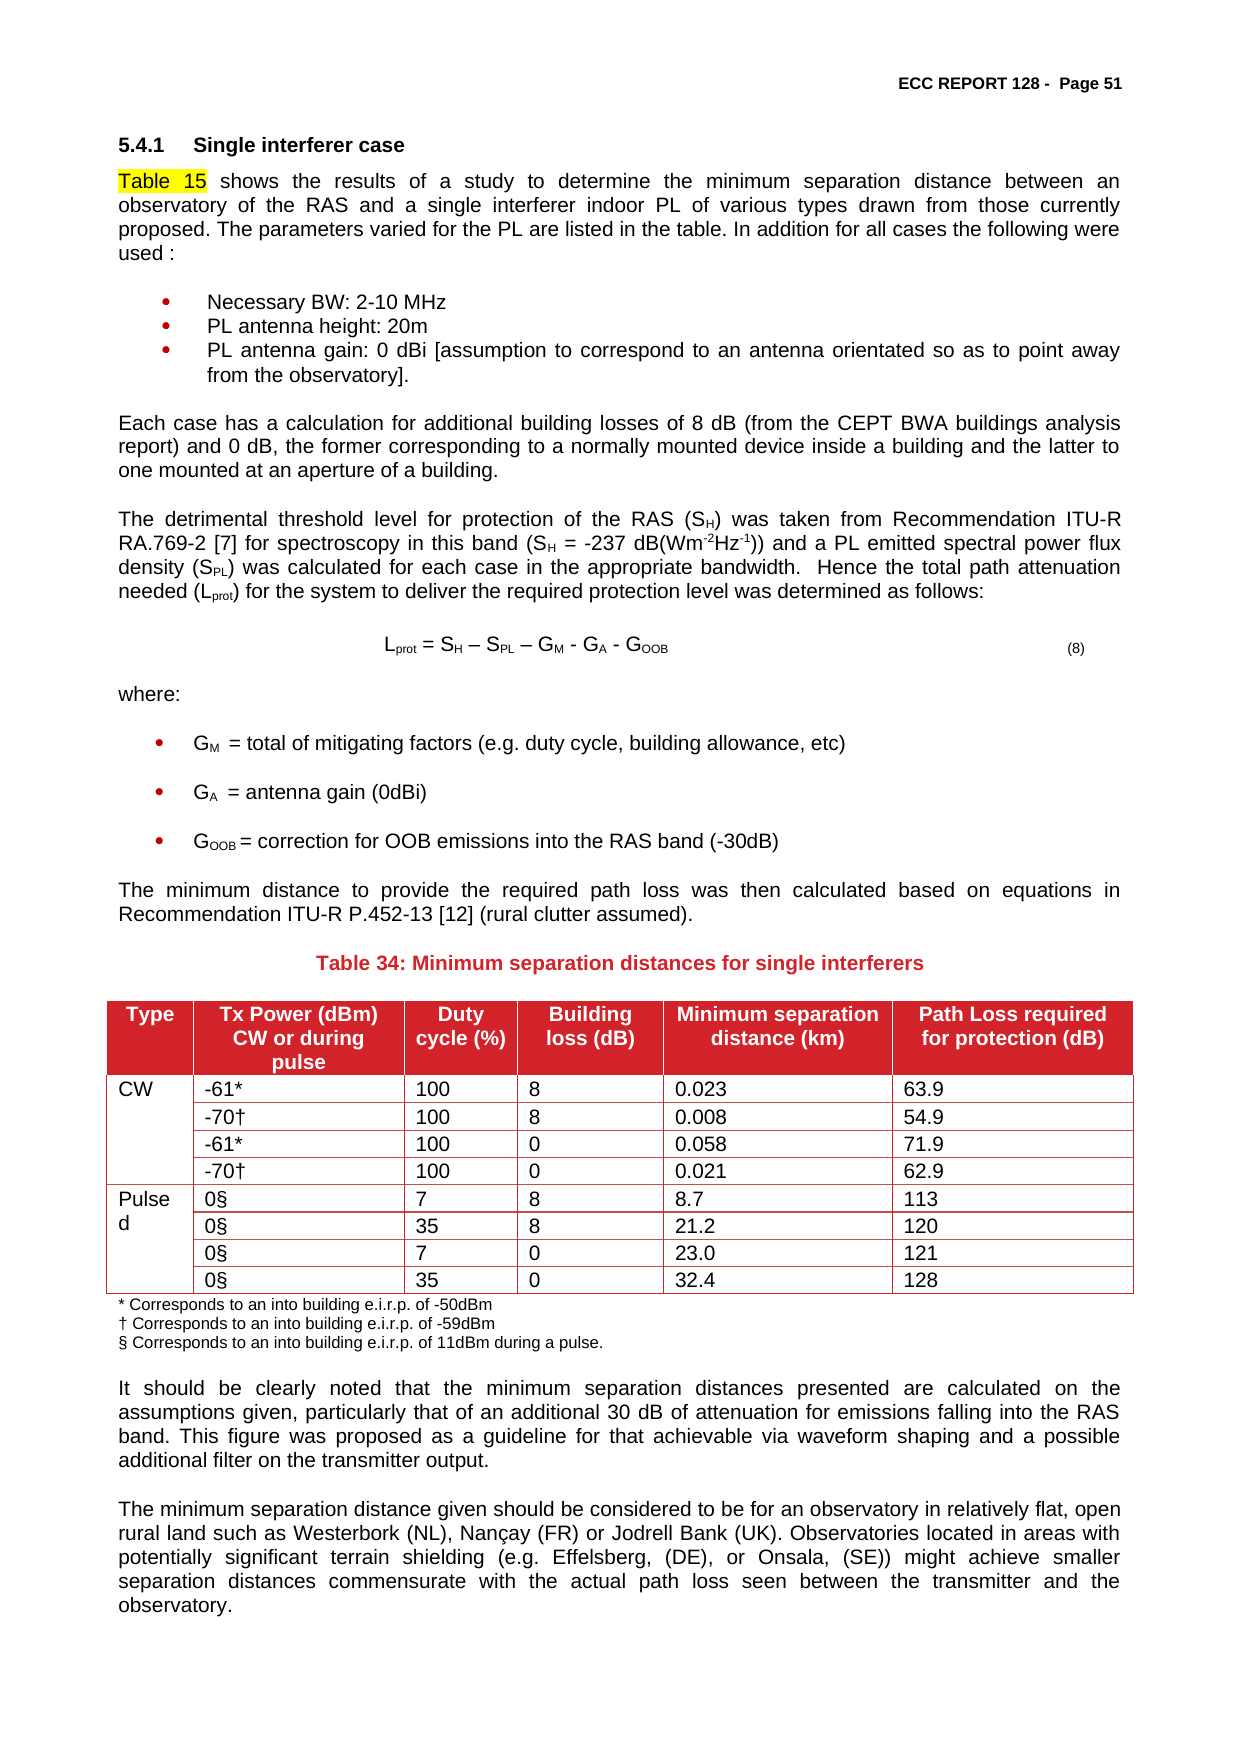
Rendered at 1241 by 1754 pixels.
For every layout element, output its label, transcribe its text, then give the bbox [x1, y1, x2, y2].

table_header Duty cycle (%) [405, 1001, 517, 1075]
table_cell 0.008 [664, 1103, 892, 1129]
table_cell 0 [518, 1131, 663, 1157]
table_cell 120 [893, 1213, 1133, 1239]
text The detrimental threshold level for protection of the RAS (SH) was taken from Recommendation ITU-R RA.769-2 [7] for spectroscopy in this band (SH = -237 dB(Wm-2Hz-1)) and a PL emitted spectral power flux density (SPL) was calculated for each case in the appropriate bandwidth. Hence the total path attenuation needed (Lprot) for the system to deliver the required protection level was determined as follows: [118, 507, 1122, 603]
table_cell 7 [405, 1240, 517, 1266]
table_header Minimum separation distance (km) [664, 1001, 892, 1075]
table_cell 100 [405, 1158, 517, 1184]
table_cell 35 [405, 1267, 517, 1293]
subtitle Single interferer case [118, 133, 1122, 157]
table_header Building loss (dB) [518, 1001, 663, 1075]
table_cell 0 [518, 1267, 663, 1293]
table_cell 128 [893, 1267, 1133, 1293]
table_cell 0§ [194, 1213, 404, 1239]
table_cell 8 [518, 1076, 663, 1102]
list GM = total of mitigating factors (e.g. duty cycle, building allowance, etc) [156, 731, 1122, 755]
text The minimum distance to provide the required path loss was then calculated based on equations in Recommendation ITU-R P.452-13 [12] (rural clutter assumed). [118, 878, 1122, 926]
table_header Type [107, 1001, 193, 1075]
table_cell 113 [893, 1185, 1133, 1211]
table_cell -70† [194, 1158, 404, 1184]
table_cell 8.7 [664, 1185, 892, 1211]
table_cell 62.9 [893, 1158, 1133, 1184]
table_cell 0 [518, 1240, 663, 1266]
table_cell 0§ [194, 1267, 404, 1293]
text where: [118, 682, 1122, 706]
table_header Path Loss required for protection (dB) [893, 1001, 1133, 1075]
text The minimum separation distance given should be considered to be for an observatory in relatively flat, open rural land such as Westerbork (NL), Nançay (FR) or Jodrell Bank (UK). Observatories located in areas with potentially significant terrain shielding (e.g. Effelsberg, (DE), or Onsala, (SE)) might achieve smaller separation distances commensurate with the actual path loss seen between the transmitter and the observatory. [118, 1497, 1122, 1616]
table_cell 54.9 [893, 1103, 1133, 1129]
table_cell 21.2 [664, 1213, 892, 1239]
text Table 15 shows the results of a study to determine the minimum separation distance between an observatory of the RAS and a single interferer indoor PL of various types drawn from those currently proposed. The parameters varied for the PL are listed in the table. In addition for all cases the following were used : [118, 169, 1122, 265]
text Each case has a calculation for additional building losses of 8 dB (from the CEPT BWA buildings analysis report) and 0 dB, the former corresponding to a normally mounted device inside a building and the latter to one mounted at an aperture of a building. [118, 410, 1122, 482]
table_cell 0.023 [664, 1076, 892, 1102]
text Lprot = SH – SPL – GM - GA - GOOB (8) [384, 628, 1122, 657]
text It should be clearly noted that the minimum separation distances presented are calculated on the assumptions given, particularly that of an additional 30 dB of attenuation for emissions falling into the RAS band. This figure was proposed as a guideline for that achievable via waveform shaping and a possible additional filter on the transmitter output. [118, 1376, 1122, 1472]
table_cell 23.0 [664, 1240, 892, 1266]
table_cell 0 [518, 1158, 663, 1184]
table_cell 35 [405, 1213, 517, 1239]
table_cell 0§ [194, 1185, 404, 1211]
table_cell -61* [194, 1076, 404, 1102]
text † Corresponds to an into building e.i.r.p. of -59dBm [118, 1313, 1122, 1333]
table_cell 71.9 [893, 1131, 1133, 1157]
table_cell 32.4 [664, 1267, 892, 1293]
table_cell -61* [194, 1131, 404, 1157]
table_cell -70† [194, 1103, 404, 1129]
table_cell 100 [405, 1103, 517, 1129]
table_cell Pulsed [107, 1185, 193, 1293]
list GOOB = correction for OOB emissions into the RAS band (-30dB) [156, 829, 1122, 853]
table_cell 100 [405, 1131, 517, 1157]
table_cell 121 [893, 1240, 1133, 1266]
table_cell 8 [518, 1213, 663, 1239]
table_cell 8 [518, 1185, 663, 1211]
table_header Tx Power (dBm) CW or during pulse [194, 1001, 404, 1075]
table_cell 7 [405, 1185, 517, 1211]
list PL antenna gain: 0 dBi [assumption to correspond to an antenna orientated so as to point away from the observatory]. [162, 338, 1122, 386]
list PL antenna height: 20m [162, 314, 1122, 338]
table_cell CW [107, 1076, 193, 1184]
table_cell 63.9 [893, 1076, 1133, 1102]
table_cell 0.021 [664, 1158, 892, 1184]
text Table 34: Minimum separation distances for single interferers [118, 951, 1122, 975]
text § Corresponds to an into building e.i.r.p. of 11dBm during a pulse. [118, 1333, 1122, 1352]
table_cell 0.058 [664, 1131, 892, 1157]
text * Corresponds to an into building e.i.r.p. of -50dBm [118, 1294, 1122, 1313]
list Necessary BW: 2-10 MHz [162, 290, 1122, 314]
table_cell 100 [405, 1076, 517, 1102]
table_cell 0§ [194, 1240, 404, 1266]
table_cell 8 [518, 1103, 663, 1129]
list GA = antenna gain (0dBi) [156, 780, 1122, 804]
